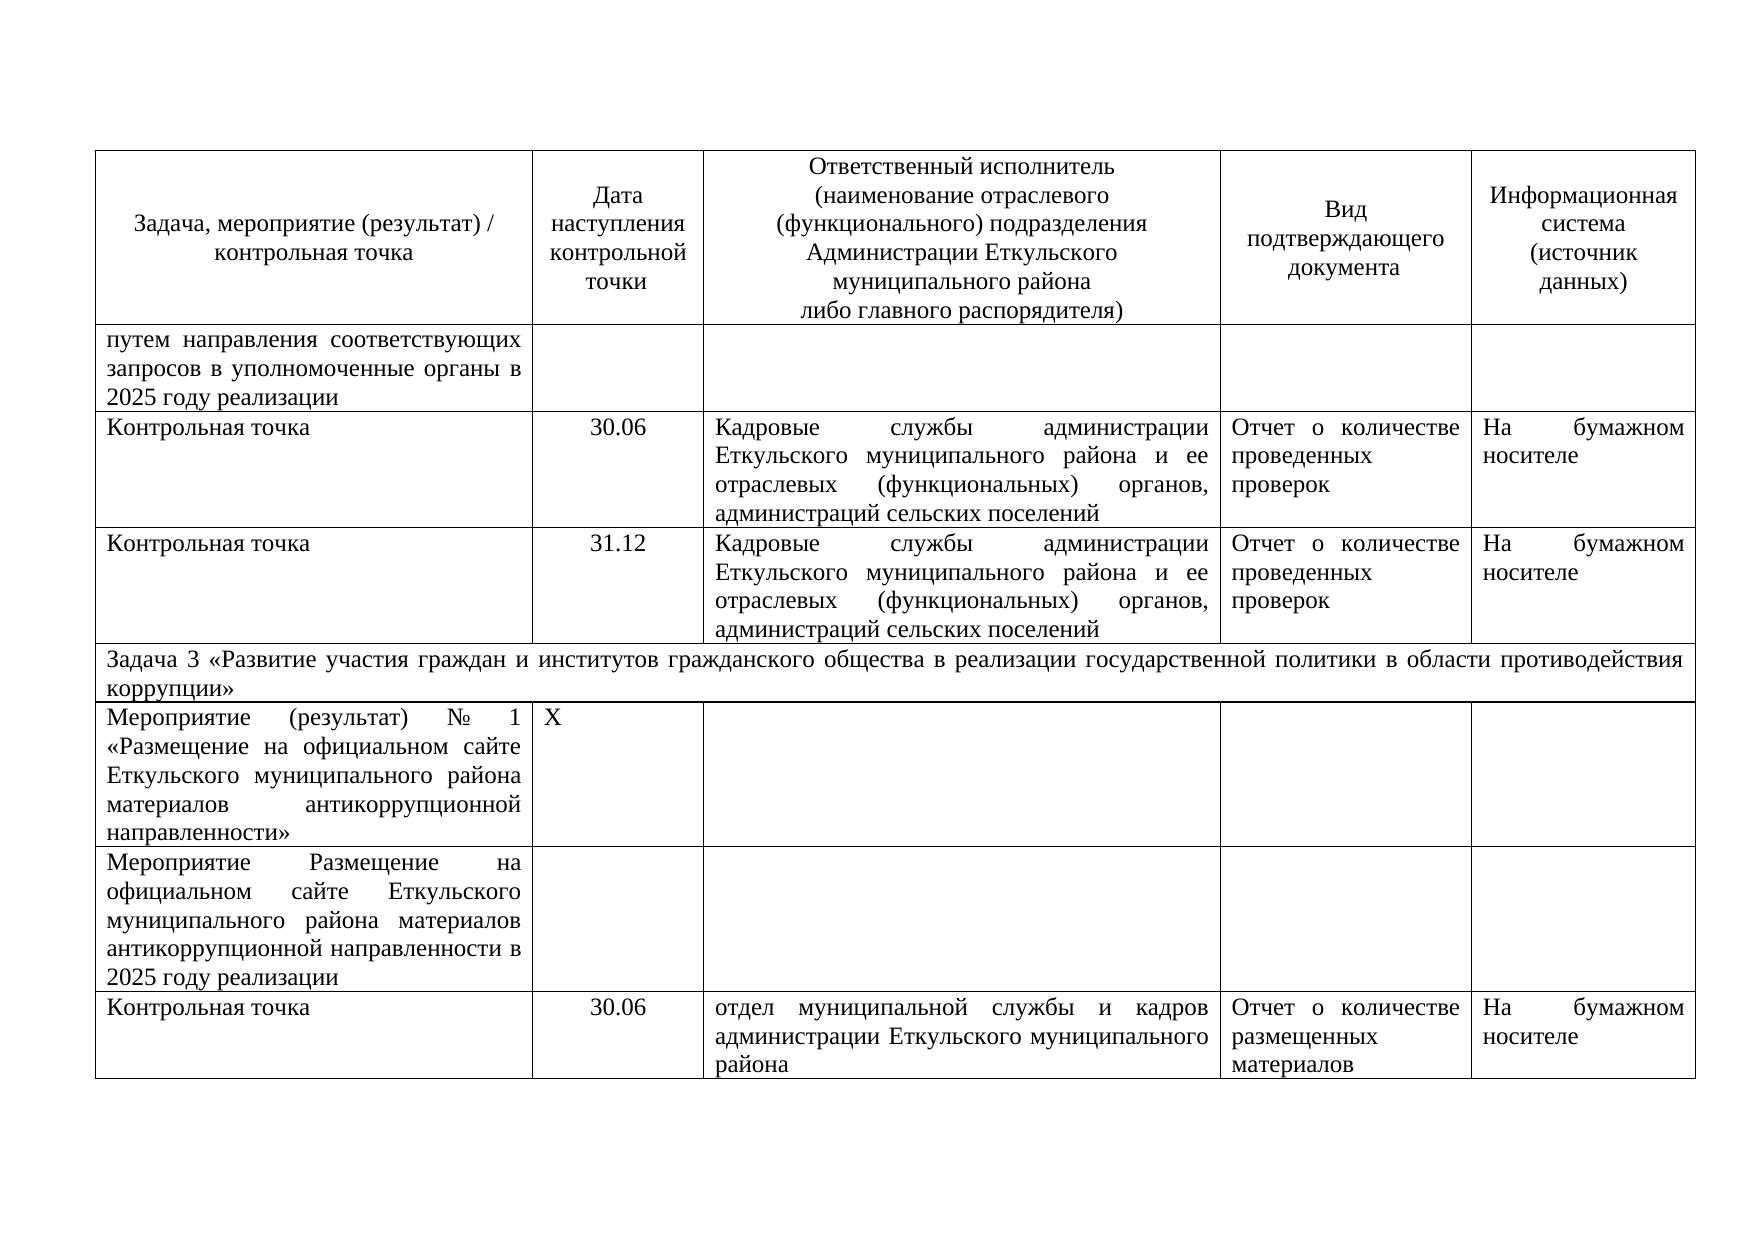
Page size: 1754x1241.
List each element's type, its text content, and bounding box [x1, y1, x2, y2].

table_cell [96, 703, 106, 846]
table_cell [704, 703, 1220, 846]
table_cell Отчет о количестве проведенных проверок [1221, 528, 1471, 643]
table_cell Контрольная точка [96, 992, 532, 1078]
table_cell [1472, 325, 1695, 411]
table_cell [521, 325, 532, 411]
table_cell [704, 847, 1220, 991]
table_cell Отчет о количестве проведенных проверок [1221, 412, 1471, 527]
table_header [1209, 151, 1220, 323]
table_cell [1221, 847, 1471, 991]
table_cell 30.06 [533, 412, 703, 527]
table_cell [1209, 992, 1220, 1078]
table_cell [1472, 703, 1695, 846]
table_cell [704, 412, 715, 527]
table_cell Контрольная точка [96, 412, 532, 527]
table_cell На бумажном носителе [1472, 412, 1695, 527]
table_cell X [533, 703, 703, 846]
table_cell [1472, 847, 1695, 991]
table_cell [1221, 325, 1471, 411]
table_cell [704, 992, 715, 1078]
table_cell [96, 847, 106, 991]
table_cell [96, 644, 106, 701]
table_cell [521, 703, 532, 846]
table_cell [1221, 703, 1471, 846]
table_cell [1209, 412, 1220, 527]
table_cell [533, 325, 703, 411]
table_cell Контрольная точка [96, 528, 532, 643]
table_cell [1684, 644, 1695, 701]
table_header Дата наступления контрольной точки [533, 151, 703, 323]
table_header Вид подтверждающего документа [1221, 151, 1471, 323]
table_cell [704, 325, 1220, 411]
table_cell 30.06 [533, 992, 703, 1078]
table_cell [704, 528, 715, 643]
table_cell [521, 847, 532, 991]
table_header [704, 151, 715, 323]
table_cell [533, 847, 703, 991]
table_cell 31.12 [533, 528, 703, 643]
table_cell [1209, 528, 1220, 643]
table_header Информационная система (источник данных) [1472, 151, 1695, 323]
table_cell На бумажном носителе [1472, 992, 1695, 1078]
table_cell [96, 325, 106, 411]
table_cell На бумажном носителе [1472, 528, 1695, 643]
table_header Задача, мероприятие (результат) / контрольная точка [96, 151, 532, 323]
